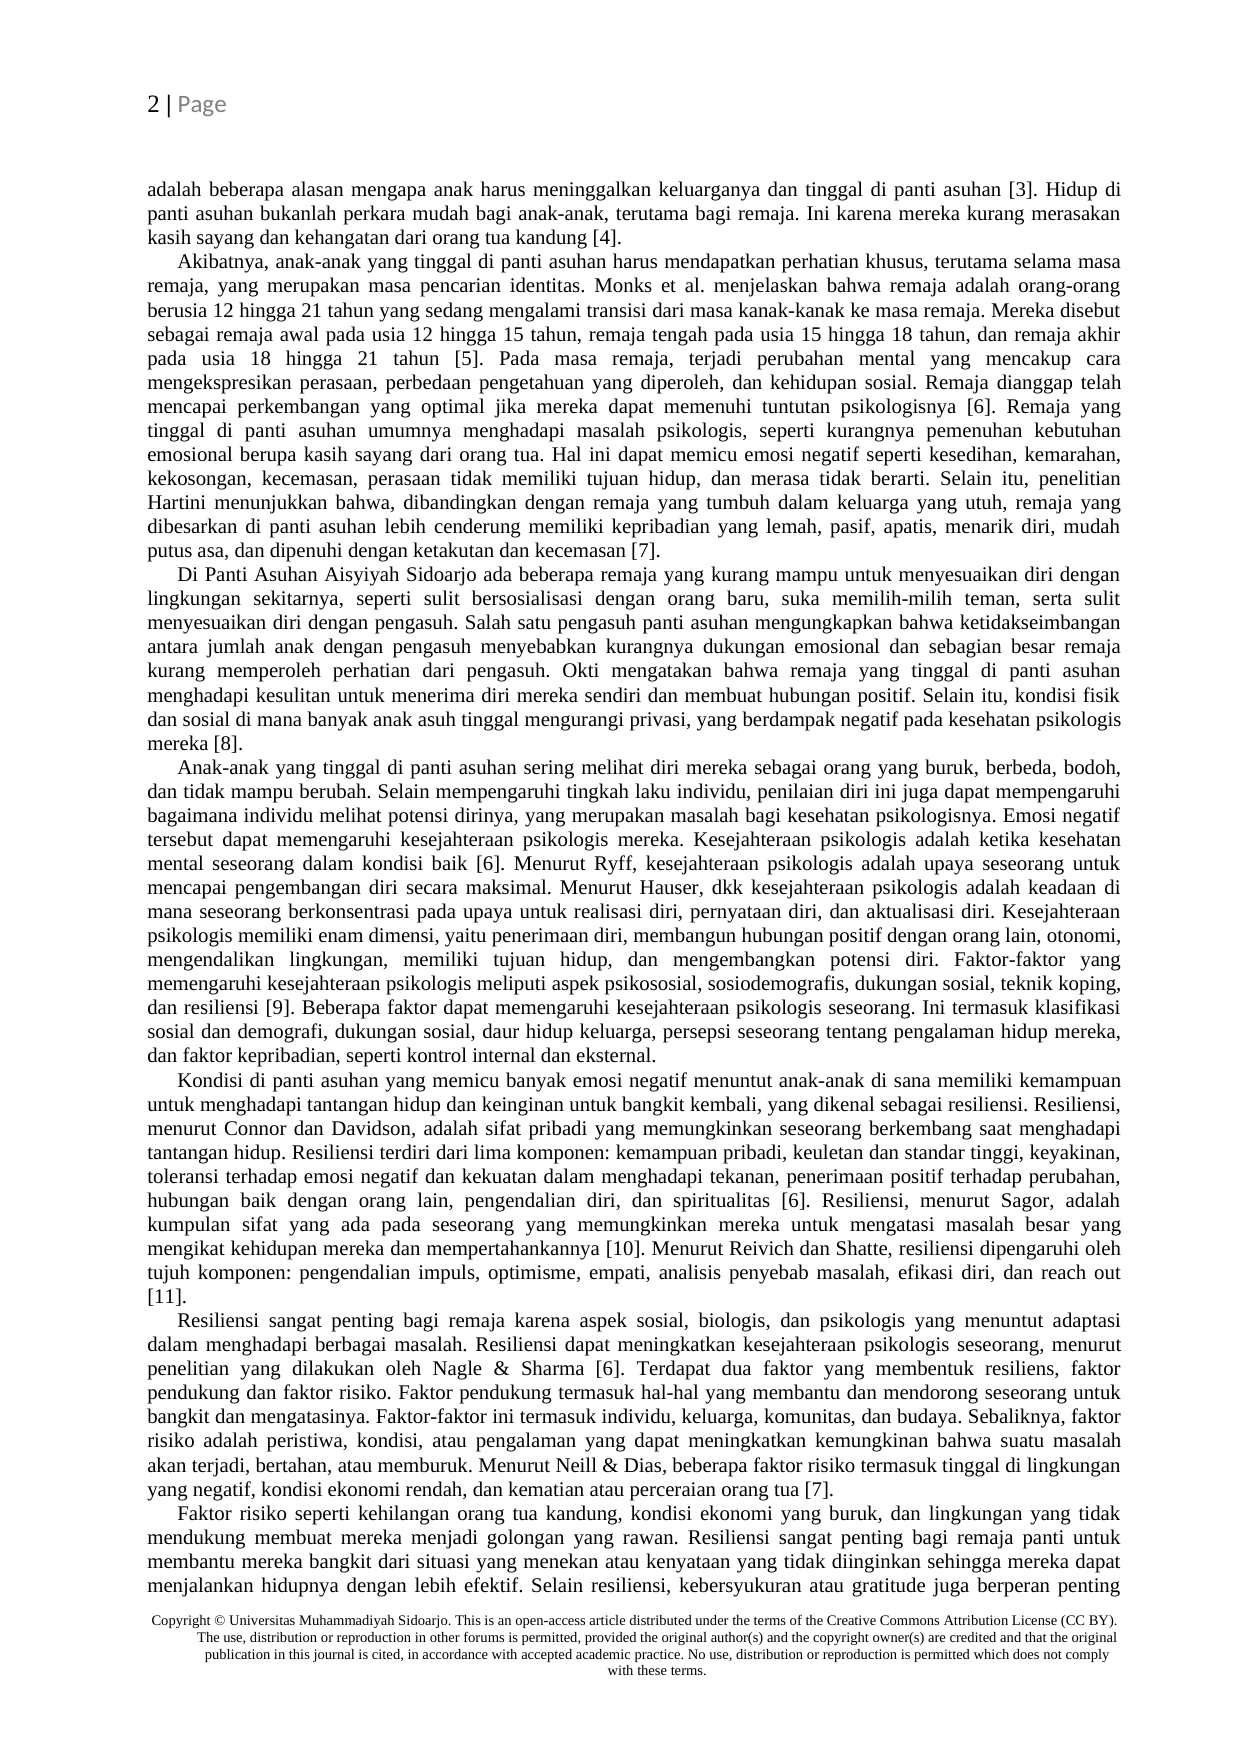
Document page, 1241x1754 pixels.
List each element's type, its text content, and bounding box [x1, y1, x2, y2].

text Kondisi di panti asuhan yang memicu banyak emosi negatif menuntut anak-anak di sana memiliki kemampuan untuk menghadapi tantangan hidup dan keinginan untuk bangkit kembali, yang dikenal sebagai resiliensi. Resiliensi, menurut Connor dan Davidson, adalah sifat pribadi yang memungkinkan seseorang berkembang saat menghadapi tantangan hidup. Resiliensi terdiri dari lima komponen: kemampuan pribadi, keuletan dan standar tinggi, keyakinan, toleransi terhadap emosi negatif dan kekuatan dalam menghadapi tekanan, penerimaan positif terhadap perubahan, hubungan baik dengan orang lain, pengendalian diri, dan spiritualitas [6]. Resiliensi, menurut Sagor, adalah kumpulan sifat yang ada pada seseorang yang memungkinkan mereka untuk mengatasi masalah besar yang mengikat kehidupan mereka dan mempertahankannya [10]. Menurut Reivich dan Shatte, resiliensi dipengaruhi oleh tujuh komponen: pengendalian impuls, optimisme, empati, analisis penyebab masalah, efikasi diri, dan reach out [11]. [147, 1067, 1122, 1308]
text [147, 1501, 1122, 1597]
text Resiliensi sangat penting bagi remaja karena aspek sosial, biologis, dan psikologis yang menuntut adaptasi dalam menghadapi berbagai masalah. Resiliensi dapat meningkatkan kesejahteraan psikologis seseorang, menurut penelitian yang dilakukan oleh Nagle & Sharma [6]. Terdapat dua faktor yang membentuk resiliens, faktor pendukung dan faktor risiko. Faktor pendukung termasuk hal-hal yang membantu dan mendorong seseorang untuk bangkit dan mengatasinya. Faktor-faktor ini termasuk individu, keluarga, komunitas, dan budaya. Sebaliknya, faktor risiko adalah peristiwa, kondisi, atau pengalaman yang dapat meningkatkan kemungkinan bahwa suatu masalah akan terjadi, bertahan, atau memburuk. Menurut Neill & Dias, beberapa faktor risiko termasuk tinggal di lingkungan yang negatif, kondisi ekonomi rendah, dan kematian atau perceraian orang tua [7]. [147, 1308, 1122, 1501]
text Anak-anak yang tinggal di panti asuhan sering melihat diri mereka sebagai orang yang buruk, berbeda, bodoh, dan tidak mampu berubah. Selain mempengaruhi tingkah laku individu, penilaian diri ini juga dapat mempengaruhi bagaimana individu melihat potensi dirinya, yang merupakan masalah bagi kesehatan psikologisnya. Emosi negatif tersebut dapat memengaruhi kesejahteraan psikologis mereka. Kesejahteraan psikologis adalah ketika kesehatan mental seseorang dalam kondisi baik [6]. Menurut Ryff, kesejahteraan psikologis adalah upaya seseorang untuk mencapai pengembangan diri secara maksimal. Menurut Hauser, dkk kesejahteraan psikologis adalah keadaan di mana seseorang berkonsentrasi pada upaya untuk realisasi diri, pernyataan diri, dan aktualisasi diri. Kesejahteraan psikologis memiliki enam dimensi, yaitu penerimaan diri, membangun hubungan positif dengan orang lain, otonomi, mengendalikan lingkungan, memiliki tujuan hidup, dan mengembangkan potensi diri. Faktor-faktor yang memengaruhi kesejahteraan psikologis meliputi aspek psikososial, sosiodemografis, dukungan sosial, teknik koping, dan resiliensi [9]. Beberapa faktor dapat memengaruhi kesejahteraan psikologis seseorang. Ini termasuk klasifikasi sosial dan demografi, dukungan sosial, daur hidup keluarga, persepsi seseorang tentang pengalaman hidup mereka, dan faktor kepribadian, seperti kontrol internal dan eksternal. [147, 755, 1122, 1067]
text Di Panti Asuhan Aisyiyah Sidoarjo ada beberapa remaja yang kurang mampu untuk menyesuaikan diri dengan lingkungan sekitarnya, seperti sulit bersosialisasi dengan orang baru, suka memilih-milih teman, serta sulit menyesuaikan diri dengan pengasuh. Salah satu pengasuh panti asuhan mengungkapkan bahwa ketidakseimbangan antara jumlah anak dengan pengasuh menyebabkan kurangnya dukungan emosional dan sebagian besar remaja kurang memperoleh perhatian dari pengasuh. Okti mengatakan bahwa remaja yang tinggal di panti asuhan menghadapi kesulitan untuk menerima diri mereka sendiri dan membuat hubungan positif. Selain itu, kondisi fisik dan sosial di mana banyak anak asuh tinggal mengurangi privasi, yang berdampak negatif pada kesehatan psikologis mereka [8]. [147, 562, 1122, 755]
text Akibatnya, anak-anak yang tinggal di panti asuhan harus mendapatkan perhatian khusus, terutama selama masa remaja, yang merupakan masa pencarian identitas. Monks et al. menjelaskan bahwa remaja adalah orang-orang berusia 12 hingga 21 tahun yang sedang mengalami transisi dari masa kanak-kanak ke masa remaja. Mereka disebut sebagai remaja awal pada usia 12 hingga 15 tahun, remaja tengah pada usia 15 hingga 18 tahun, dan remaja akhir pada usia 18 hingga 21 tahun [5]. Pada masa remaja, terjadi perubahan mental yang mencakup cara mengekspresikan perasaan, perbedaan pengetahuan yang diperoleh, dan kehidupan sosial. Remaja dianggap telah mencapai perkembangan yang optimal jika mereka dapat memenuhi tuntutan psikologisnya [6]. Remaja yang tinggal di panti asuhan umumnya menghadapi masalah psikologis, seperti kurangnya pemenuhan kebutuhan emosional berupa kasih sayang dari orang tua. Hal ini dapat memicu emosi negatif seperti kesedihan, kemarahan, kekosongan, kecemasan, perasaan tidak memiliki tujuan hidup, dan merasa tidak berarti. Selain itu, penelitian Hartini menunjukkan bahwa, dibandingkan dengan remaja yang tumbuh dalam keluarga yang utuh, remaja yang dibesarkan di panti asuhan lebih cenderung memiliki kepribadian yang lemah, pasif, apatis, menarik diri, mudah putus asa, dan dipenuhi dengan ketakutan dan kecemasan [7]. [147, 249, 1122, 562]
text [147, 177, 1122, 249]
